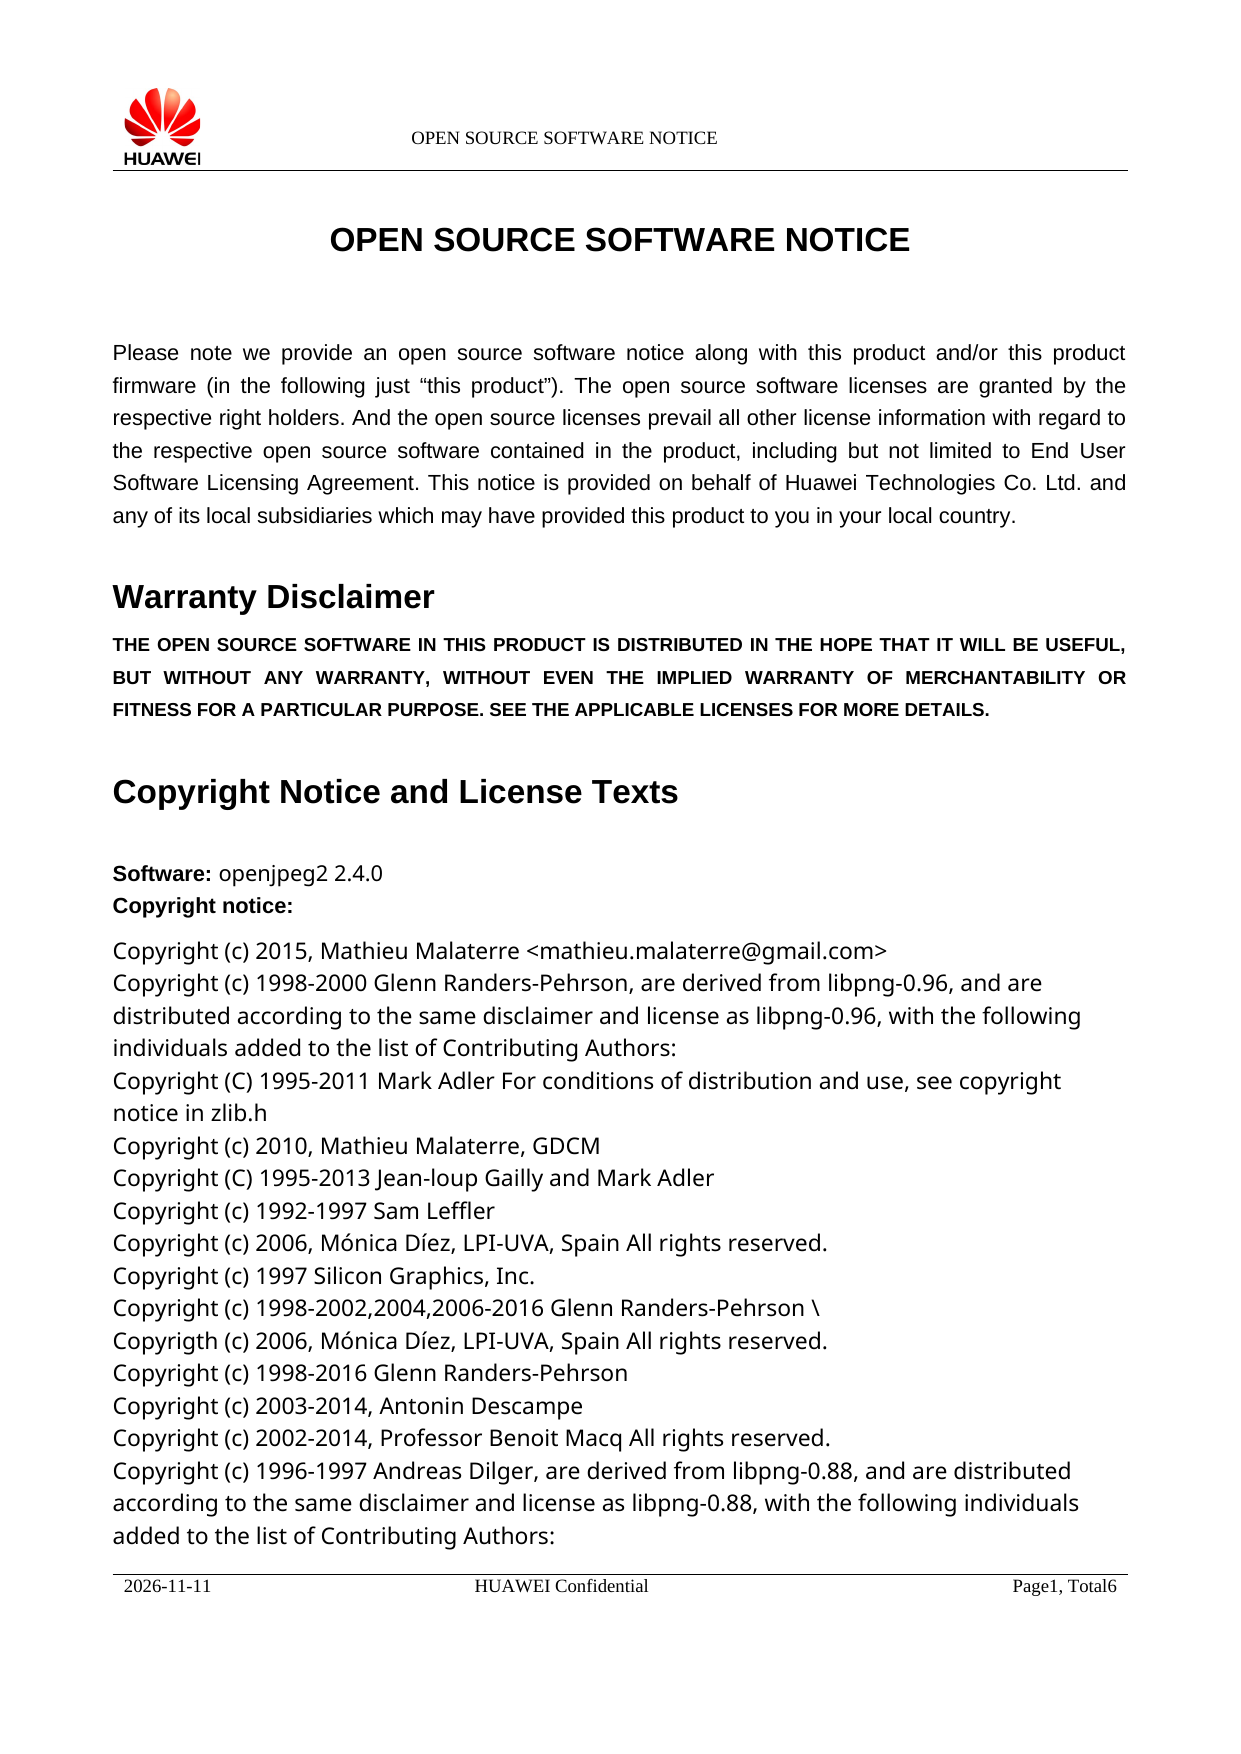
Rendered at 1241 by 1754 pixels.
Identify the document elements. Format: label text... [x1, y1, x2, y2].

text The open source software in this product is distributed in the hope that it will be useful, but WITHOUT ANY WARRANTY, without even the implied warranty of MERCHANTABILITY or FITNESS FOR A PARTICULAR PURPOSE. See the applicable licenses for more details. [112, 629, 1128, 726]
picture [124, 88, 201, 165]
text OPEN SOURCE SOFTWARE NOTICE [112, 206, 1128, 271]
text Please note we provide an open source software notice along with this product and/or this product firmware (in the following just “this product”). The open source software licenses are granted by the respective right holders. And the open source licenses prevail all other license information with regard to the respective open source software contained in the product, including but not limited to End User Software Licensing Agreement. This notice is provided on behalf of Huawei Technologies Co. Ltd. and any of its local subsidiaries which may have provided this product to you in your local country. [112, 336, 1128, 531]
title Software: openjpeg2 2.4.0 [112, 856, 1128, 889]
text Warranty Disclaimer [112, 564, 1128, 629]
text Copyright notice: [112, 889, 1128, 921]
text Copyright Notice and License Texts [112, 759, 1128, 824]
